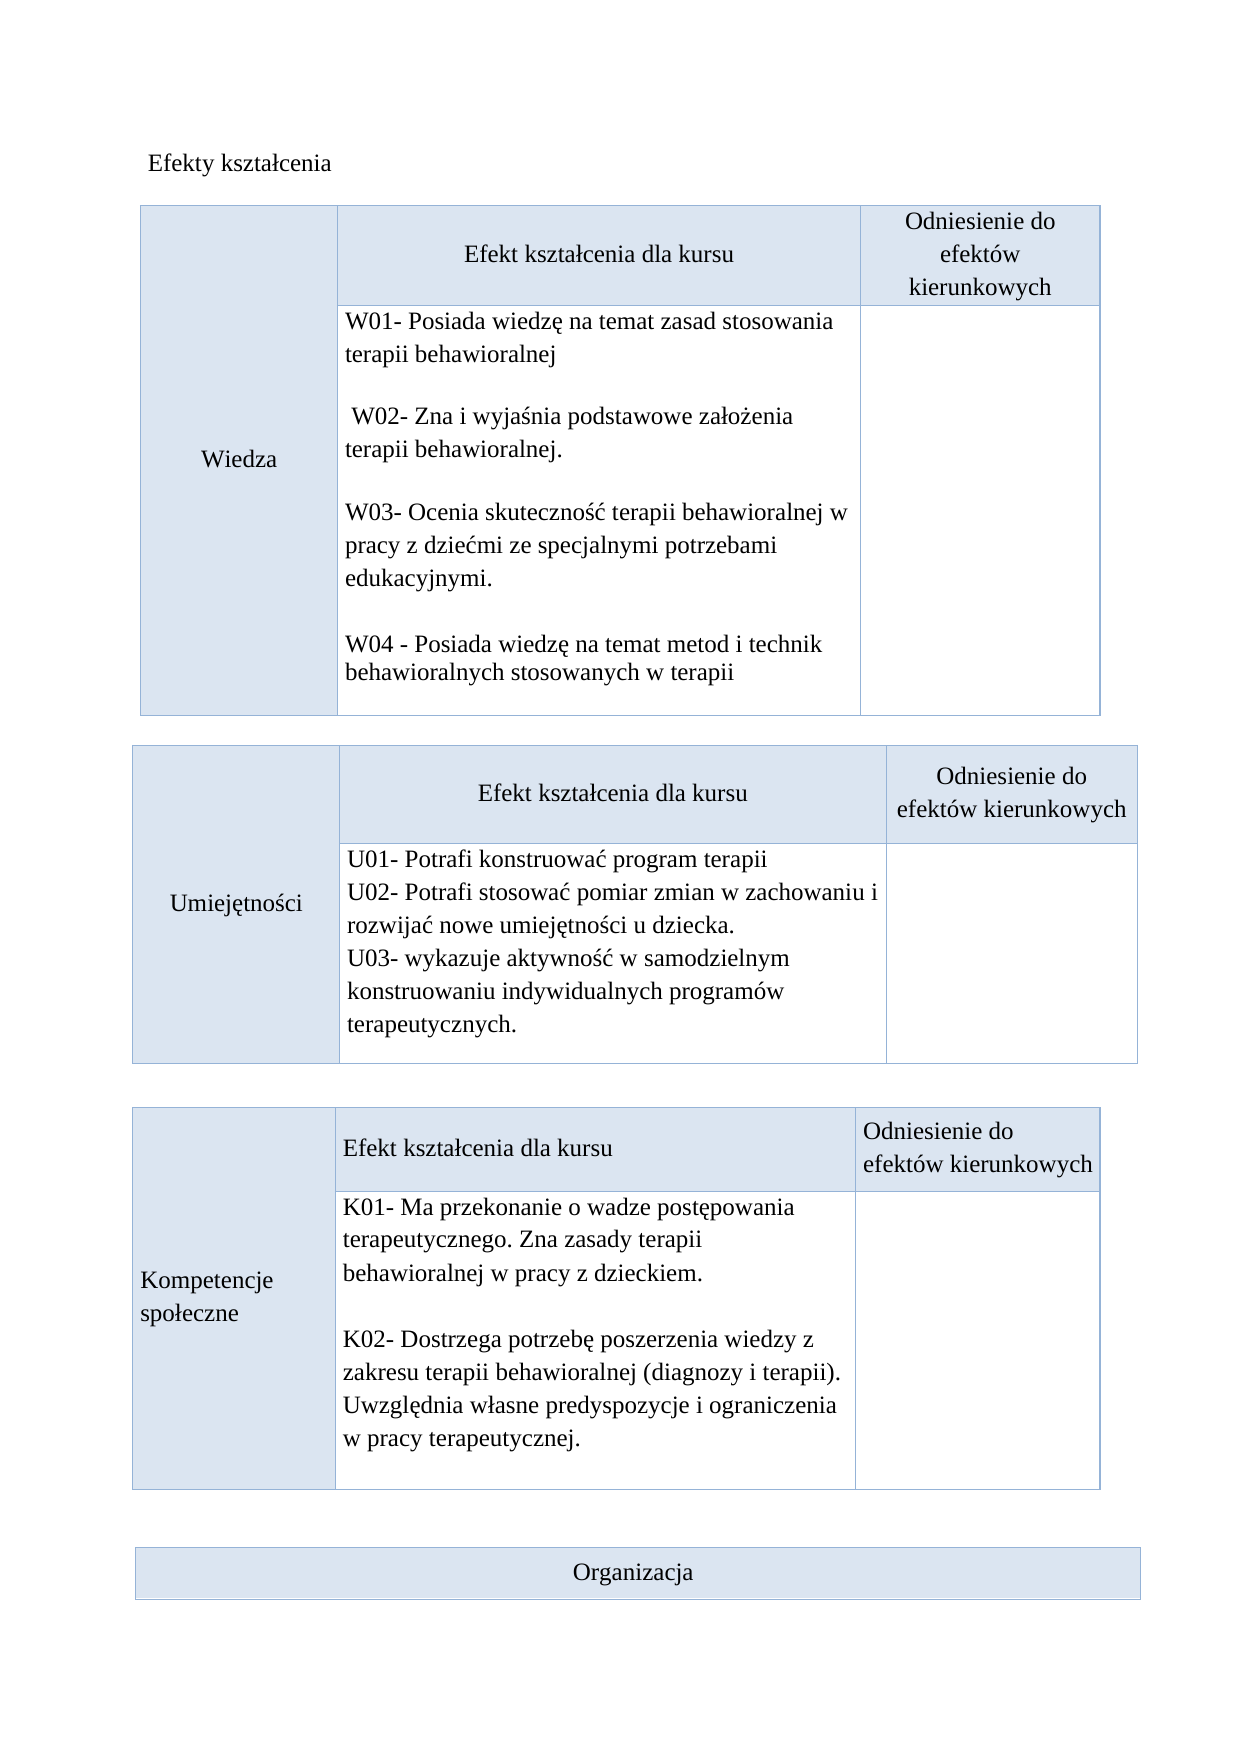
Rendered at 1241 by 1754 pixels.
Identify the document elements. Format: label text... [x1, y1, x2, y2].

table_header Odniesienie do efektów kierunkowych [856, 1108, 1099, 1191]
table_cell U01- Potrafi konstruować program terapii U02- Potrafi stosować pomiar zmian w zachowaniu i rozwijać nowe umiejętności u dziecka. U03- wykazuje aktywność w samodzielnym konstruowaniu indywidualnych programów terapeutycznych. [340, 844, 886, 1063]
table_cell K01- Ma przekonanie o wadze postępowania terapeutycznego. Zna zasady terapii behawioralnej w pracy z dzieckiem. K02- Dostrzega potrzebę poszerzenia wiedzy z zakresu terapii behawioralnej (diagnozy i terapii). Uwzględnia własne predyspozycje i ograniczenia w pracy terapeutycznej. [336, 1192, 855, 1489]
table_cell W01- Posiada wiedzę na temat zasad stosowania terapii behawioralnej W02- Zna i wyjaśnia podstawowe założenia terapii behawioralnej. W03- Ocenia skuteczność terapii behawioralnej w pracy z dziećmi ze specjalnymi potrzebami edukacyjnymi. W04 - Posiada wiedzę na temat metod i technik behawioralnych stosowanych w terapii [338, 306, 860, 715]
table_header Odniesienie do efektów kierunkowych [861, 206, 1099, 305]
table_header Organizacja [136, 1548, 1140, 1598]
table_header Efekt kształcenia dla kursu [338, 206, 860, 305]
table_header Efekt kształcenia dla kursu [340, 746, 886, 843]
table_header Wiedza [141, 206, 337, 715]
table_cell [861, 306, 1099, 715]
table_header Kompetencje społeczne [133, 1108, 335, 1489]
table_cell [887, 844, 1137, 1063]
table_header Efekt kształcenia dla kursu [336, 1108, 855, 1191]
table_header Odniesienie do efektów kierunkowych [887, 746, 1137, 843]
table_cell [856, 1192, 1099, 1489]
table_header Umiejętności [133, 746, 339, 1063]
text Efekty kształcenia [148, 148, 1093, 176]
